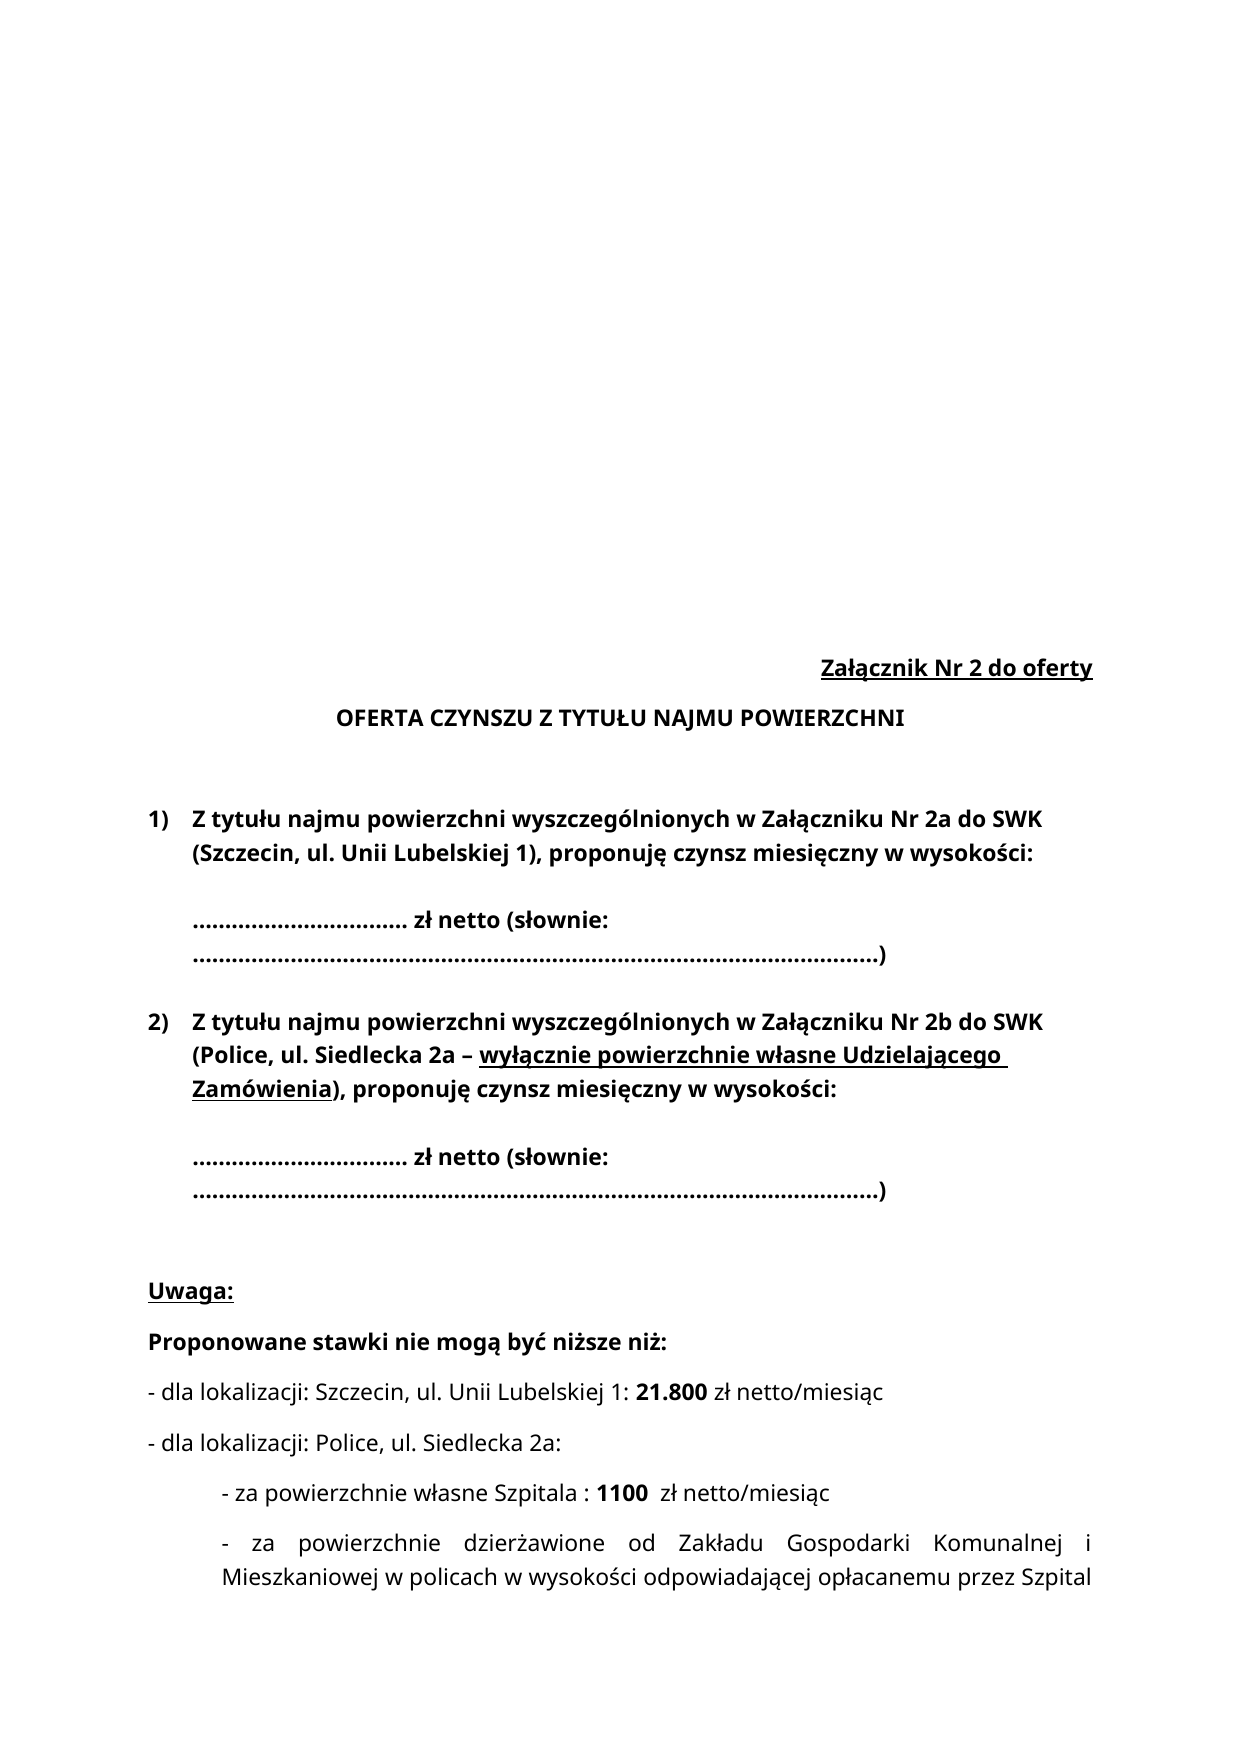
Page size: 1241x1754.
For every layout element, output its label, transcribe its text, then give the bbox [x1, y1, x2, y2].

text - dla lokalizacji: Police, ul. Siedlecka 2a: [148, 1426, 1092, 1458]
list …………………………… zł netto (słownie: ……………………………………………………………………………………………) [192, 1141, 1092, 1206]
list Z tytułu najmu powierzchni wyszczególnionych w Załączniku Nr 2a do SWK (Szczecin, ul. Unii Lubelskiej 1), proponuję czynsz miesięczny w wysokości: [148, 803, 1092, 868]
list …………………………… zł netto (słownie: ……………………………………………………………………………………………) [192, 904, 1092, 969]
text Proponowane stawki nie mogą być niższe niż: [148, 1326, 1092, 1357]
list Z tytułu najmu powierzchni wyszczególnionych w Załączniku Nr 2b do SWK (Police, ul. Siedlecka 2a – wyłącznie powierzchnie własne Udzielającego Zamówienia), proponuję czynsz miesięczny w wysokości: [148, 1006, 1092, 1104]
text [221, 1527, 1092, 1592]
text OFERTA CZYNSZU Z TYTUŁU NAJMU POWIERZCHNI [148, 702, 1092, 733]
text - dla lokalizacji: Szczecin, ul. Unii Lubelskiej 1: 21.800 zł netto/miesiąc [148, 1376, 1092, 1407]
text - za powierzchnie własne Szpitala : 1100 zł netto/miesiąc [148, 1477, 1092, 1508]
text Załącznik Nr 2 do oferty [148, 652, 1092, 683]
text Uwaga: [148, 1275, 1092, 1306]
